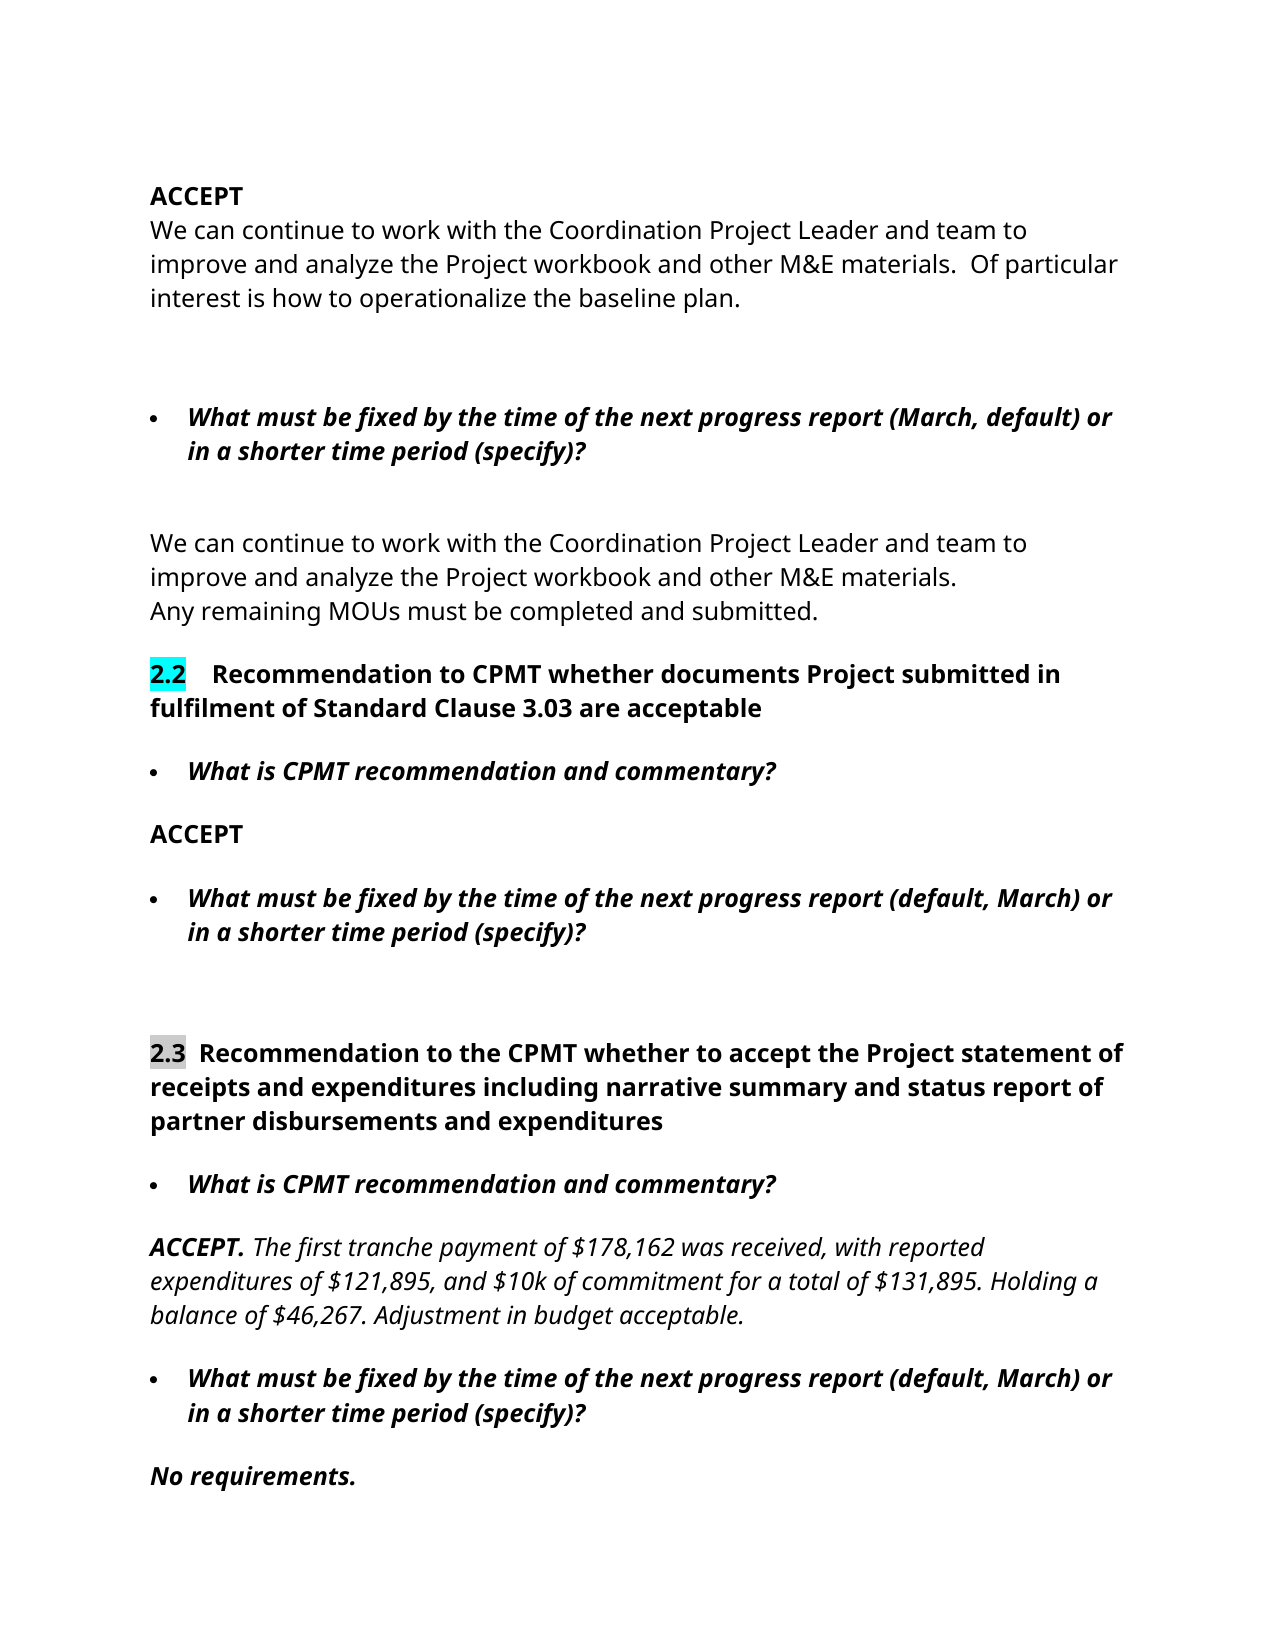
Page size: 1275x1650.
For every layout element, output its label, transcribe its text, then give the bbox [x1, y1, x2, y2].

text We can continue to work with the Coordination Project Leader and team to improve and analyze the Project workbook and other M&E materials. Of particular interest is how to operationalize the baseline plan. [150, 213, 1125, 315]
list What must be fixed by the time of the next progress report (March, default) or in a shorter time period (specify)? [150, 400, 1125, 468]
text ACCEPT [150, 150, 1125, 213]
list What is CPMT recommendation and commentary? [150, 754, 1125, 788]
text We can continue to work with the Coordination Project Leader and team to improve and analyze the Project workbook and other M&E materials. [150, 497, 1125, 594]
text Any remaining MOUs must be completed and submitted. 2.2 Recommendation to CPMT whether documents Project submitted in fulfilment of Standard Clause 3.03 are acceptable [150, 594, 1125, 725]
list What must be fixed by the time of the next progress report (default, March) or in a shorter time period (specify)? [150, 880, 1125, 948]
list What must be fixed by the time of the next progress report (default, March) or in a shorter time period (specify)? [150, 1361, 1125, 1429]
text ACCEPT. The first tranche payment of $178,162 was received, with reported expenditures of $121,895, and $10k of commitment for a total of $131,895. Holding a balance of $46,267. Adjustment in budget acceptable. [150, 1230, 1125, 1332]
list What is CPMT recommendation and commentary? [150, 1167, 1125, 1201]
text 2.3 Recommendation to the CPMT whether to accept the Project statement of receipts and expenditures including narrative summary and status report of partner disbursements and expenditures [150, 978, 1125, 1137]
text No requirements. [150, 1458, 1125, 1492]
text ACCEPT [150, 817, 1125, 851]
